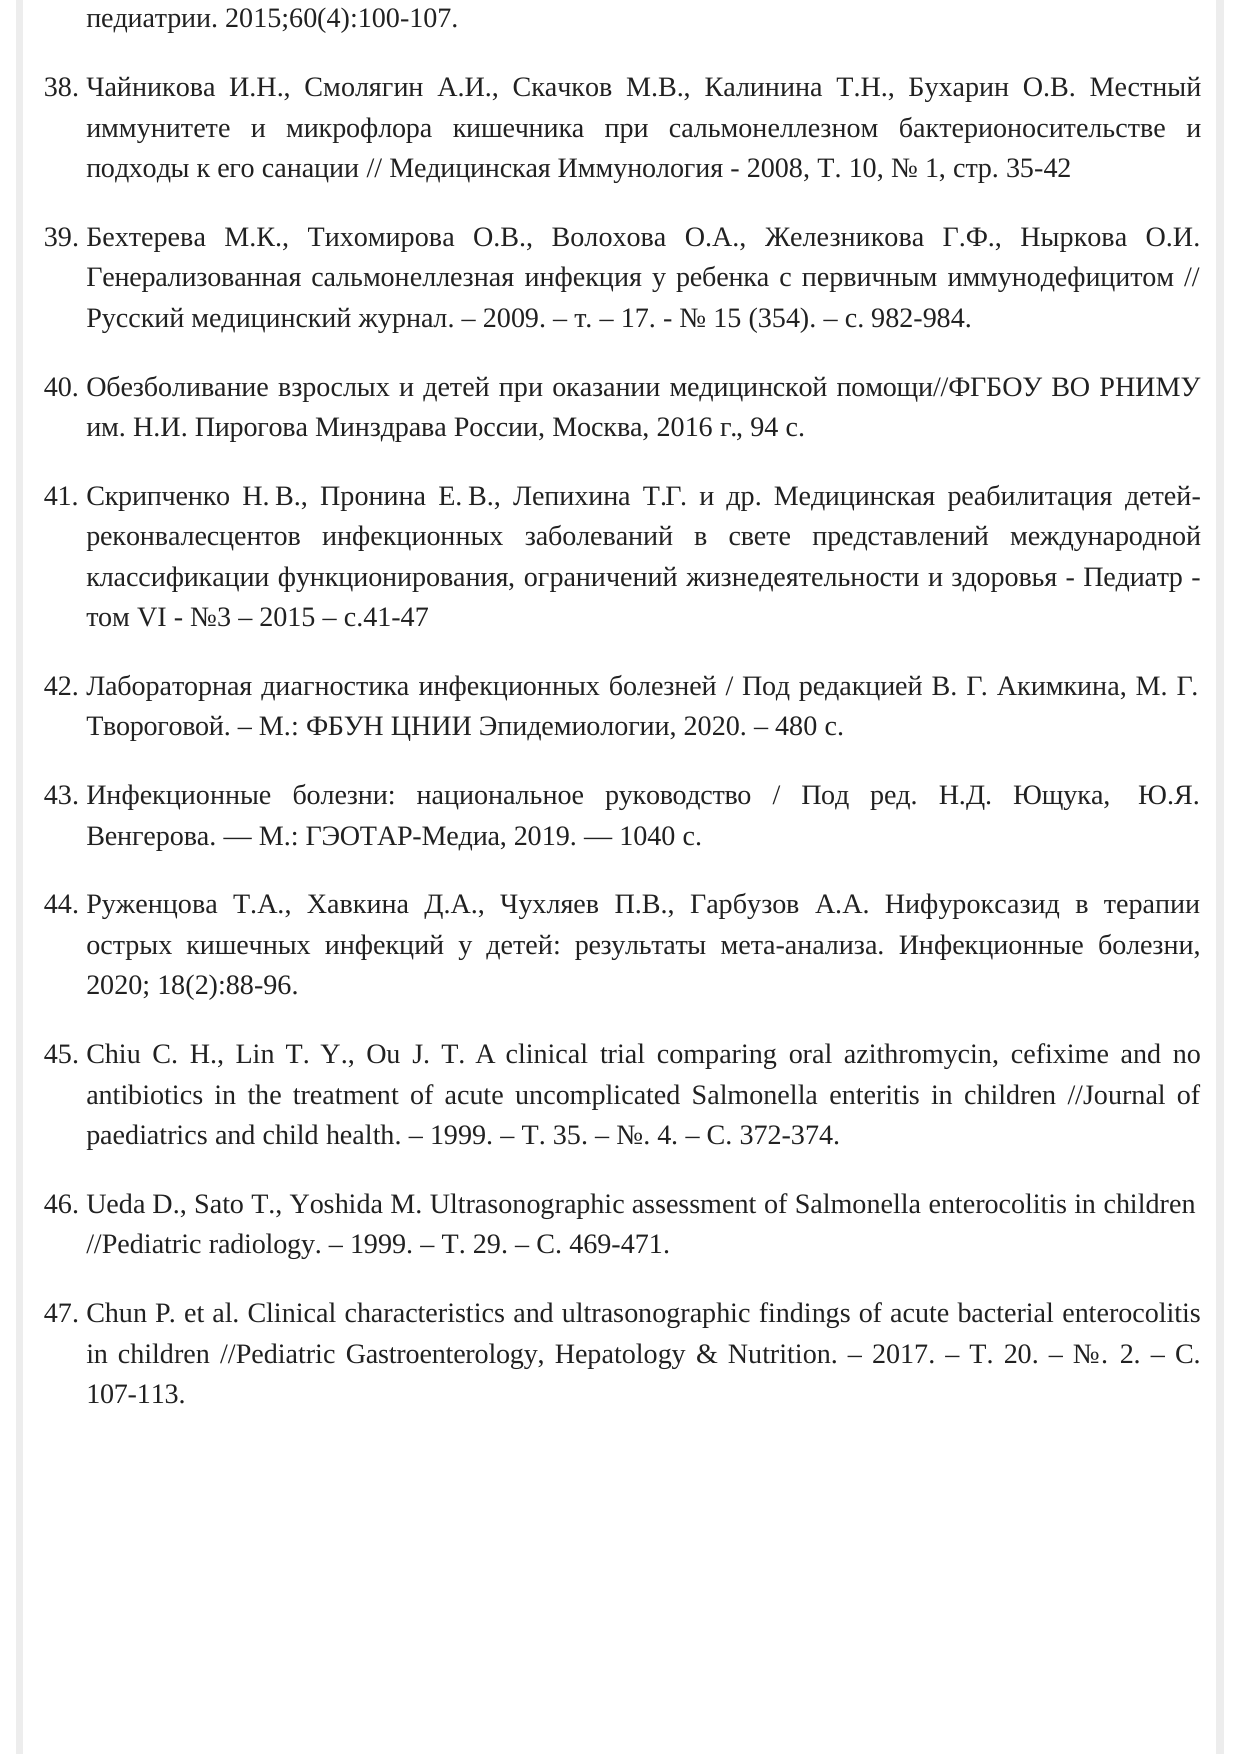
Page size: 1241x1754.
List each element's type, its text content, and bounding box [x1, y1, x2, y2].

list Руженцова Т.А., Хавкина Д.А., Чухляев П.В., Гарбузов А.А. Нифуроксазид в терапии острых кишечных инфекций у детей: результаты мета-анализа. Инфекционные болезни, 2020; 18(2):88-96. [44, 888, 1201, 1001]
list Chiu C. H., Lin T. Y., Ou J. T. A clinical trial comparing oral azithromycin, cefixime and no antibiotics in the treatment of acute uncomplicated Salmonella enteritis in children //Journal of paediatrics and child health. – 1999. – Т. 35. – №. 4. – С. 372-374. [44, 1037, 1201, 1151]
list Бехтерева М.К., Тихомирова О.В., Волохова О.А., Железникова Г.Ф., Ныркова О.И. Генерализованная сальмонеллезная инфекция у ребенка с первичным иммунодефицитом // Русский медицинский журнал. – 2009. – т. – 17. - № 15 (354). – с. 982-984. [44, 220, 1200, 333]
list Скрипченко Н. В., Пронина Е. В., Лепихина Т.Г. и др. Медицинская реабилитация детей- реконвалесцентов инфекционных заболеваний в свете представлений международной классификации функционирования, ограничений жизнедеятельности и здоровья - Педиатр - том VI - №3 – 2015 – с.41-47 [44, 479, 1201, 633]
list Лабораторная диагностика инфекционных болезней / Под редакцией В. Г. Акимкина, М. Г. Твороговой. – М.: ФБУН ЦНИИ Эпидемиологии, 2020. – 480 с. [44, 669, 1200, 742]
list Инфекционные болезни: национальное руководство / Под ред. Н.Д. Ющука, Ю.Я. Венгерова. — М.: ГЭОТАР-Медиа, 2019. — 1040 с. [44, 778, 1200, 851]
list Chun P. et al. Clinical characteristics and ultrasonographic findings of acute bacterial enterocolitis in children //Pediatric Gastroenterology, Hepatology & Nutrition. – 2017. – Т. 20. – №. 2. – С. 107-113. [44, 1296, 1201, 1410]
list Чайникова И.Н., Смолягин А.И., Скачков М.В., Калинина Т.Н., Бухарин О.В. Местный иммунитете и микрофлора кишечника при сальмонеллезном бактерионосительстве и подходы к его санации // Медицинская Иммунология - 2008, Т. 10, № 1, стр. 35-42 [44, 70, 1201, 183]
text педиатрии. 2015;60(4):100-107. [86, 1, 1236, 34]
list Обезболивание взрослых и детей при оказании медицинской помощи//ФГБОУ ВО РНИМУ им. Н.И. Пирогова Минздрава России, Москва, 2016 г., 94 с. [44, 370, 1201, 442]
list Ueda D., Sato T., Yoshida M. Ultrasonographic assessment of Salmonella enterocolitis in children [44, 1187, 1236, 1219]
text //Pediatric radiology. – 1999. – Т. 29. – С. 469-471. [86, 1228, 1236, 1260]
